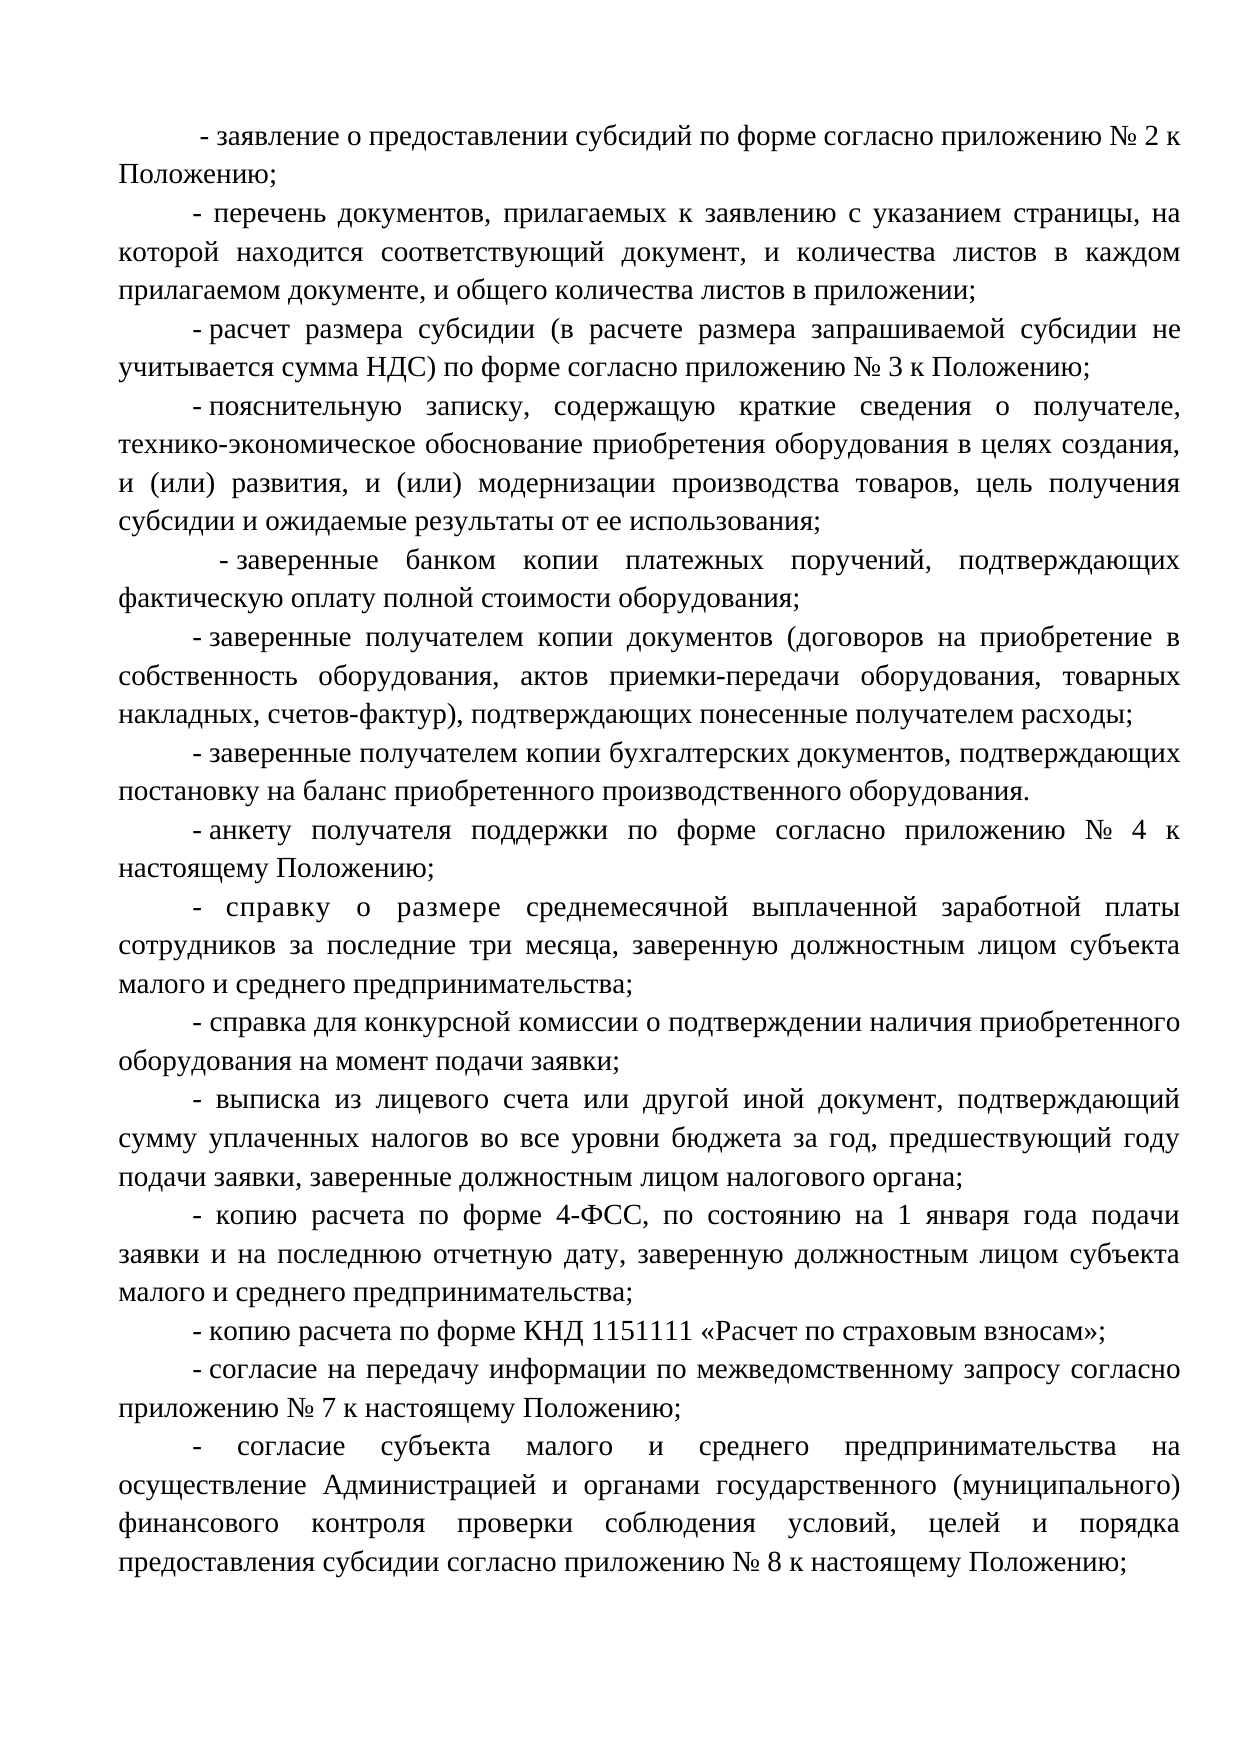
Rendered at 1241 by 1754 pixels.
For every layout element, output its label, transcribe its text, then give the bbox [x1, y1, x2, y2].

text - заверенные банком копии платежных поручений, подтверждающих фактическую оплату полной стоимости оборудования; [118, 542, 1181, 614]
text - выписка из лицевого счета или другой иной документ, подтверждающий сумму уплаченных налогов во все уровни бюджета за год, предшествующий году подачи заявки, заверенные должностным лицом налогового органа; [118, 1082, 1181, 1192]
text - копию расчета по форме 4-ФСС, по состоянию на 1 января года подачи заявки и на последнюю отчетную дату, заверенную должностным лицом субъекта малого и среднего предпринимательства; [118, 1197, 1181, 1308]
text - пояснительную записку, содержащую краткие сведения о получателе, технико-экономическое обоснование приобретения оборудования в целях создания, и (или) развития, и (или) модернизации производства товаров, цель получения субсидии и ожидаемые результаты от ее использования; [118, 388, 1181, 537]
text - справка для конкурсной комиссии о подтверждении наличия приобретенного оборудования на момент подачи заявки; [118, 1004, 1181, 1077]
text - согласие субъекта малого и среднего предпринимательства на осуществление Администрацией и органами государственного (муниципального) финансового контроля проверки соблюдения условий, целей и порядка предоставления субсидии согласно приложению № 8 к настоящему Положению; [118, 1428, 1181, 1578]
text - справку о размере среднемесячной выплаченной заработной платы сотрудников за последние три месяца, заверенную должностным лицом субъекта малого и среднего предпринимательства; [118, 889, 1181, 999]
text - расчет размера субсидии (в расчете размера запрашиваемой субсидии не учитывается сумма НДС) по форме согласно приложению № 3 к Положению; [118, 311, 1181, 383]
text - заверенные получателем копии бухгалтерских документов, подтверждающих постановку на баланс приобретенного производственного оборудования. [118, 735, 1181, 807]
text - копию расчета по форме КНД 1151111 «Расчет по страховым взносам»; [118, 1313, 1181, 1346]
text - анкету получателя поддержки по форме согласно приложению № 4 к настоящему Положению; [118, 812, 1181, 884]
text - заверенные получателем копии документов (договоров на приобретение в собственность оборудования, актов приемки-передачи оборудования, товарных накладных, счетов-фактур), подтверждающих понесенные получателем расходы; [118, 619, 1181, 730]
text - перечень документов, прилагаемых к заявлению с указанием страницы, на которой находится соответствующий документ, и количества листов в каждом прилагаемом документе, и общего количества листов в приложении; [118, 195, 1181, 306]
text - заявление о предоставлении субсидий по форме согласно приложению № 2 к Положению; [118, 118, 1181, 190]
text - согласие на передачу информации по межведомственному запросу согласно приложению № 7 к настоящему Положению; [118, 1351, 1181, 1423]
